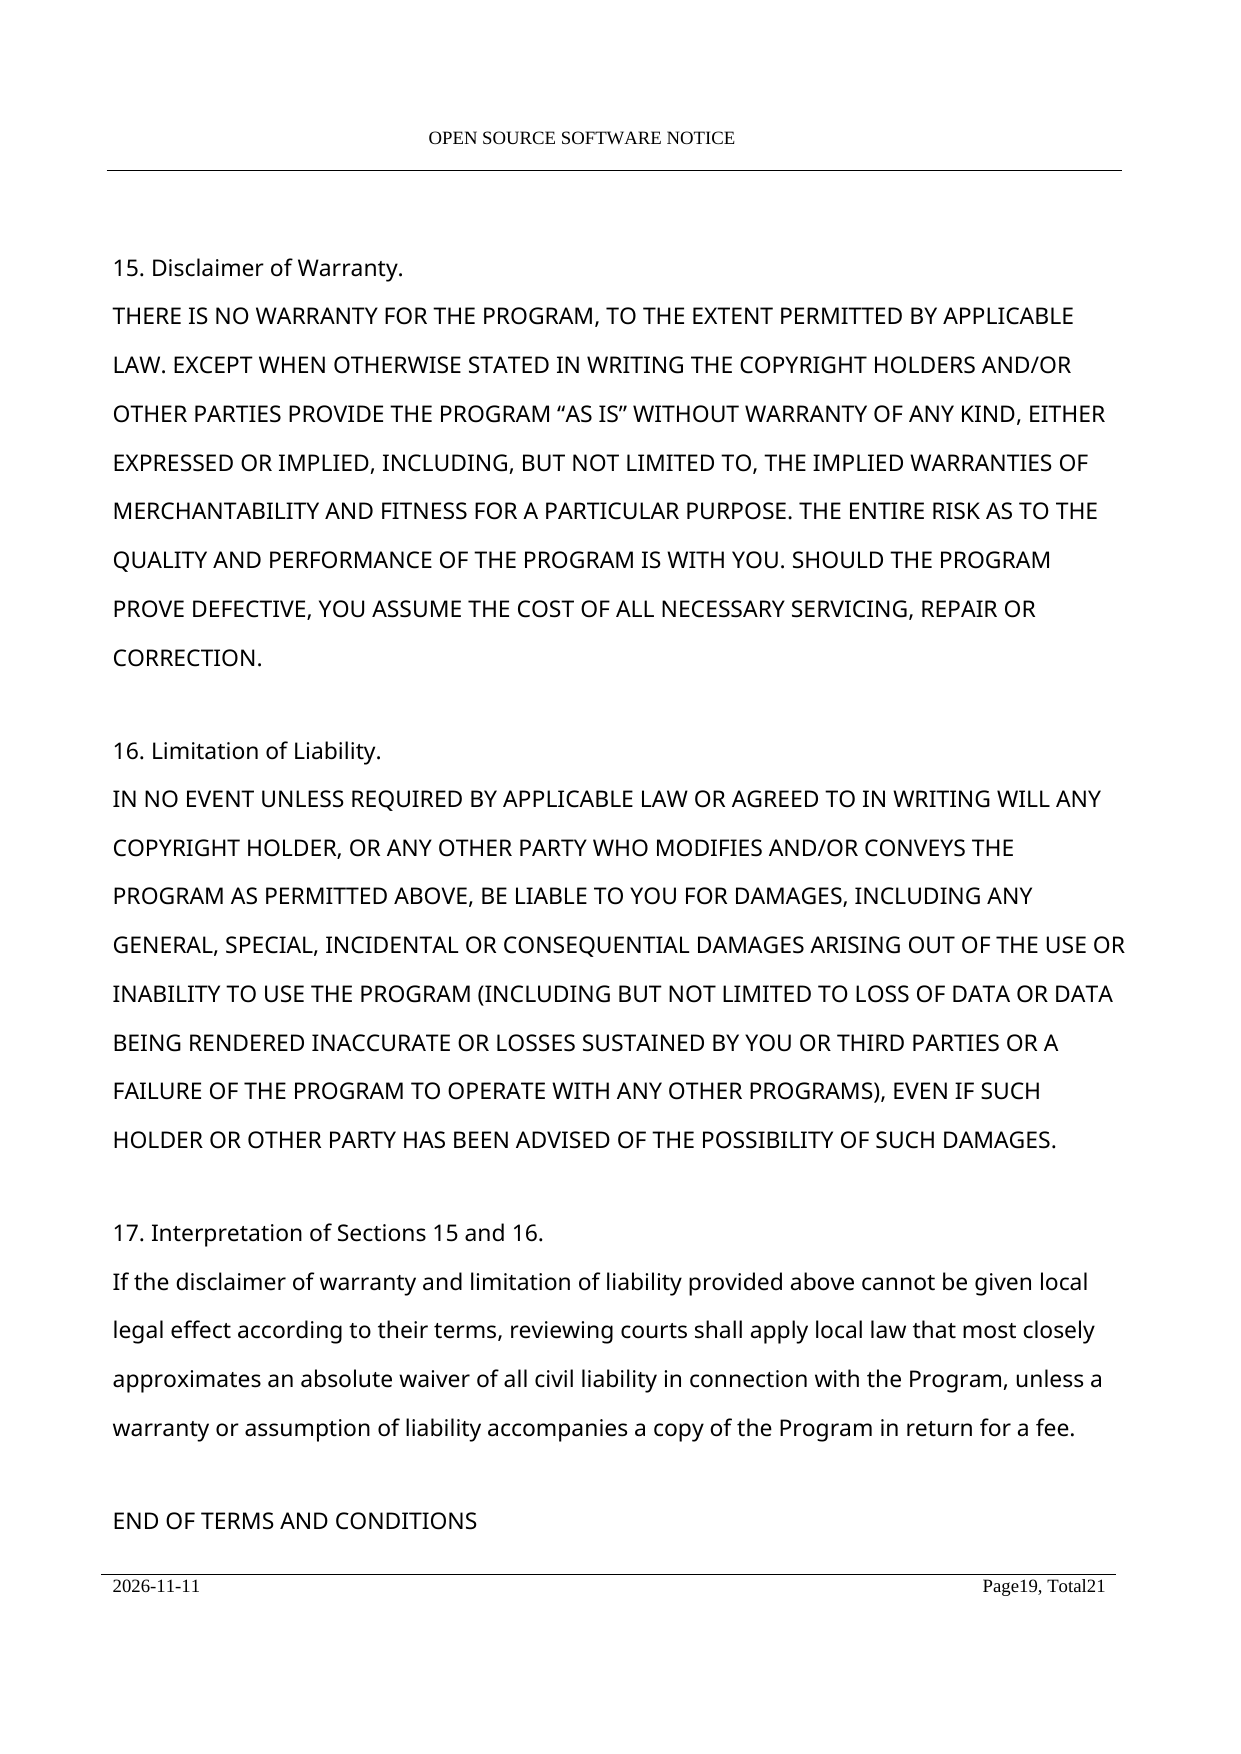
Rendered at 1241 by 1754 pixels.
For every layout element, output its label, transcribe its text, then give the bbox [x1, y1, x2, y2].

text THERE IS NO WARRANTY FOR THE PROGRAM, TO THE EXTENT PERMITTED BY APPLICABLE LAW. EXCEPT WHEN OTHERWISE STATED IN WRITING THE COPYRIGHT HOLDERS AND/OR OTHER PARTIES PROVIDE THE PROGRAM “AS IS” WITHOUT WARRANTY OF ANY KIND, EITHER EXPRESSED OR IMPLIED, INCLUDING, BUT NOT LIMITED TO, THE IMPLIED WARRANTIES OF MERCHANTABILITY AND FITNESS FOR A PARTICULAR PURPOSE. THE ENTIRE RISK AS TO THE QUALITY AND PERFORMANCE OF THE PROGRAM IS WITH YOU. SHOULD THE PROGRAM PROVE DEFECTIVE, YOU ASSUME THE COST OF ALL NECESSARY SERVICING, REPAIR OR CORRECTION. [112, 299, 1128, 673]
text 15. Disclaimer of Warranty. [112, 251, 1128, 284]
text IN NO EVENT UNLESS REQUIRED BY APPLICABLE LAW OR AGREED TO IN WRITING WILL ANY COPYRIGHT HOLDER, OR ANY OTHER PARTY WHO MODIFIES AND/OR CONVEYS THE PROGRAM AS PERMITTED ABOVE, BE LIABLE TO YOU FOR DAMAGES, INCLUDING ANY GENERAL, SPECIAL, INCIDENTAL OR CONSEQUENTIAL DAMAGES ARISING OUT OF THE USE OR INABILITY TO USE THE PROGRAM (INCLUDING BUT NOT LIMITED TO LOSS OF DATA OR DATA BEING RENDERED INACCURATE OR LOSSES SUSTAINED BY YOU OR THIRD PARTIES OR A FAILURE OF THE PROGRAM TO OPERATE WITH ANY OTHER PROGRAMS), EVEN IF SUCH HOLDER OR OTHER PARTY HAS BEEN ADVISED OF THE POSSIBILITY OF SUCH DAMAGES. [112, 782, 1128, 1156]
text If the disclaimer of warranty and limitation of liability provided above cannot be given local legal effect according to their terms, reviewing courts shall apply local law that most closely approximates an absolute waiver of all civil liability in connection with the Program, unless a warranty or assumption of liability accompanies a copy of the Program in return for a fee. [112, 1265, 1128, 1443]
text 17. Interpretation of Sections 15 and 16. [112, 1217, 1128, 1249]
text 16. Limitation of Liability. [112, 734, 1128, 767]
text END OF TERMS AND CONDITIONS [112, 1504, 1128, 1537]
